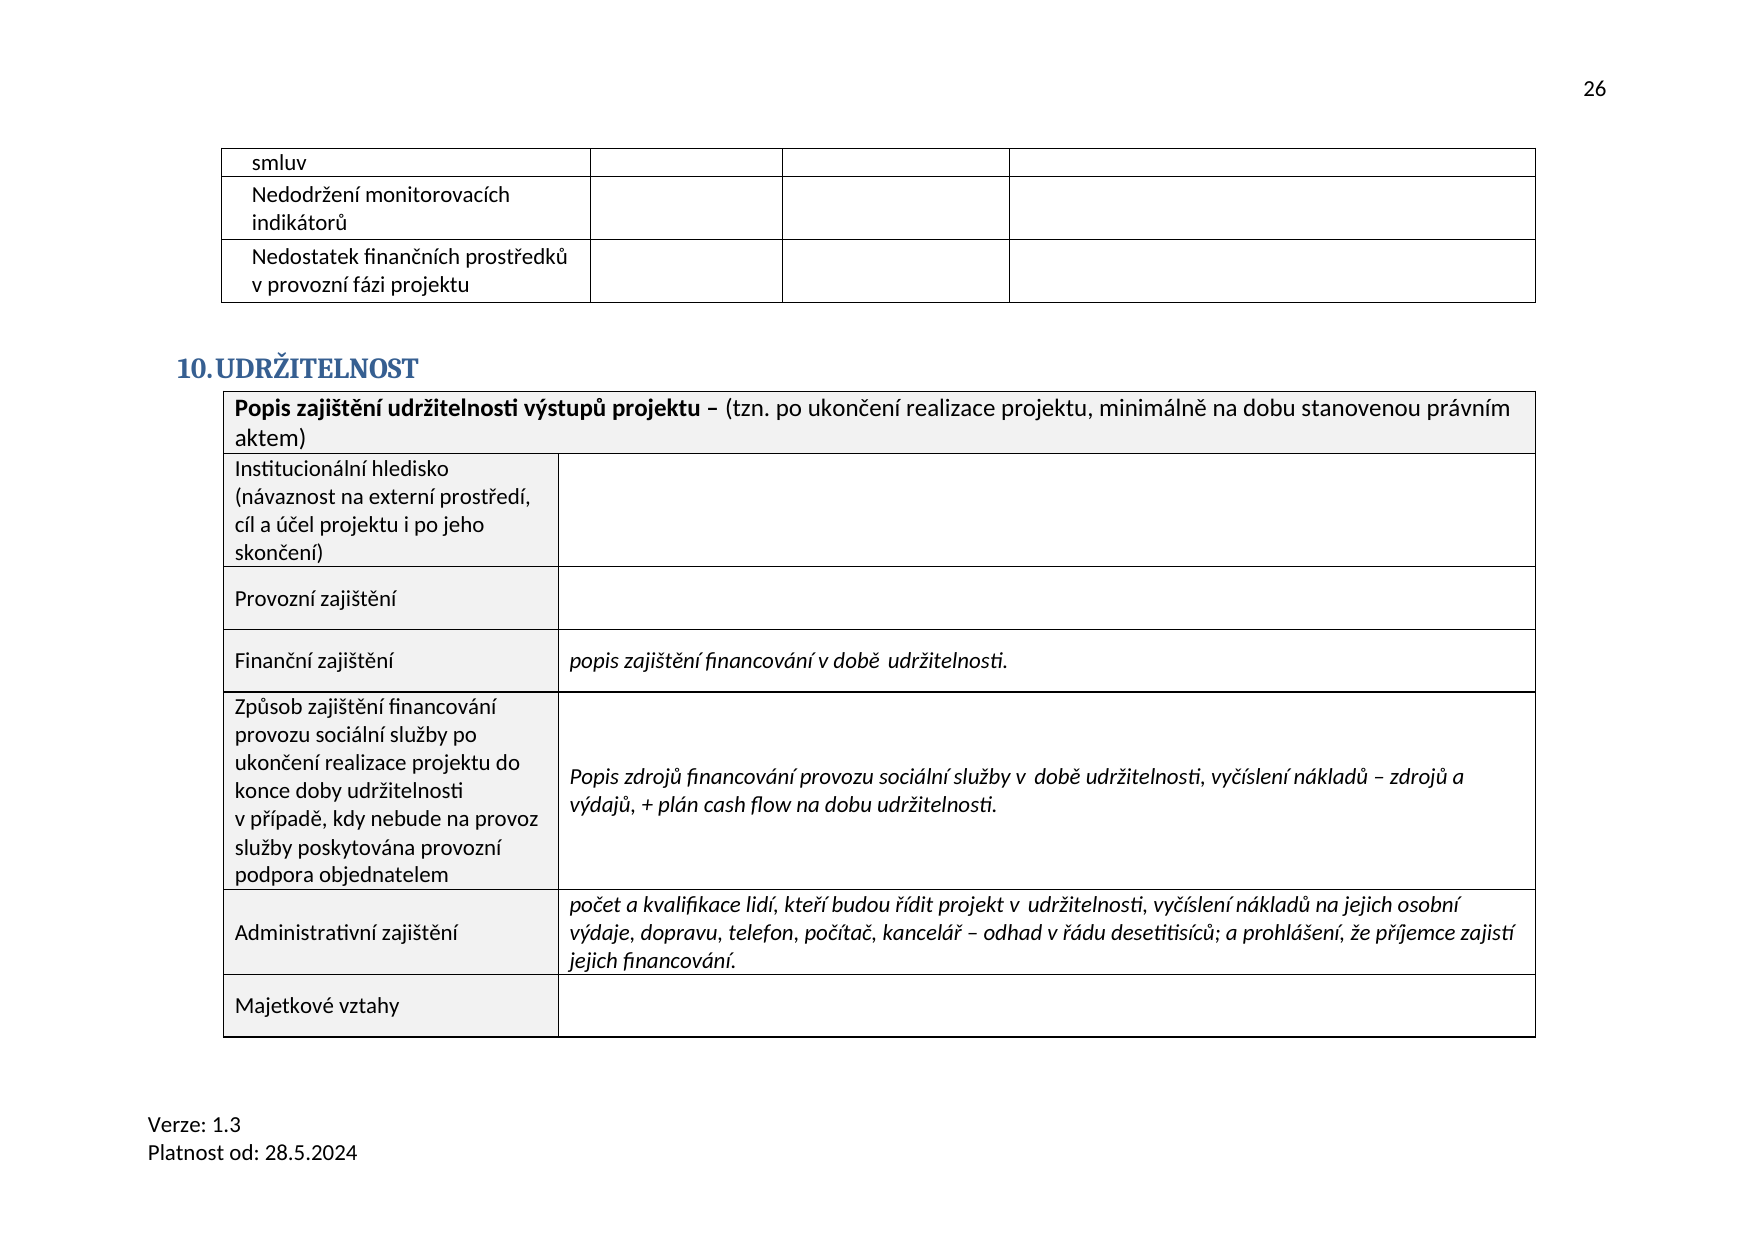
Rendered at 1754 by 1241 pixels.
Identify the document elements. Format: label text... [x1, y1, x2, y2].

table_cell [222, 149, 590, 176]
table_cell [559, 975, 1535, 1036]
table_cell [1010, 149, 1535, 176]
table_cell Majetkové vztahy [224, 975, 558, 1036]
table_cell [559, 454, 1535, 566]
table_cell [783, 177, 1009, 239]
table_cell Finanční zajištění [224, 630, 558, 691]
table_cell [783, 149, 1009, 176]
table_cell Nedostatek finančních prostředků v provozní fázi projektu [222, 240, 590, 301]
table_cell [591, 240, 782, 301]
table_cell popis zajištění financování v době udržitelnosti. [559, 630, 1535, 691]
table_cell Administrativní zajištění [224, 890, 558, 974]
table_cell Nedodržení monitorovacích indikátorů [222, 177, 590, 239]
table_cell Institucionální hledisko (návaznost na externí prostředí, cíl a účel projektu i po jeho skončení) [224, 454, 558, 566]
table_cell Provozní zajištění [224, 567, 558, 629]
table_cell [1010, 240, 1535, 301]
table_cell [783, 240, 1009, 301]
table_header Popis zajištění udržitelnosti výstupů projektu – (tzn. po ukončení realizace projektu, minimálně na dobu stanovenou právním aktem) [224, 392, 1535, 453]
table_cell počet a kvalifikace lidí, kteří budou řídit projekt v udržitelnosti, vyčíslení nákladů na jejich osobní výdaje, dopravu, telefon, počítač, kancelář – odhad v řádu desetitisíců; a prohlášení, že příjemce zajistí jejich financování. [559, 890, 1535, 974]
table_cell [1010, 177, 1535, 239]
table_cell [591, 177, 782, 239]
table_cell Popis zdrojů financování provozu sociální služby v době udržitelnosti, vyčíslení nákladů – zdrojů a výdajů, + plán cash flow na dobu udržitelnosti. [559, 693, 1535, 889]
subtitle udržitelnost [177, 352, 1606, 386]
table_cell [591, 149, 782, 176]
table_cell [559, 567, 1535, 629]
table_cell Způsob zajištění financování provozu sociální služby po ukončení realizace projektu do konce doby udržitelnosti v případě, kdy nebude na provoz služby poskytována provozní podpora objednatelem [224, 693, 558, 889]
